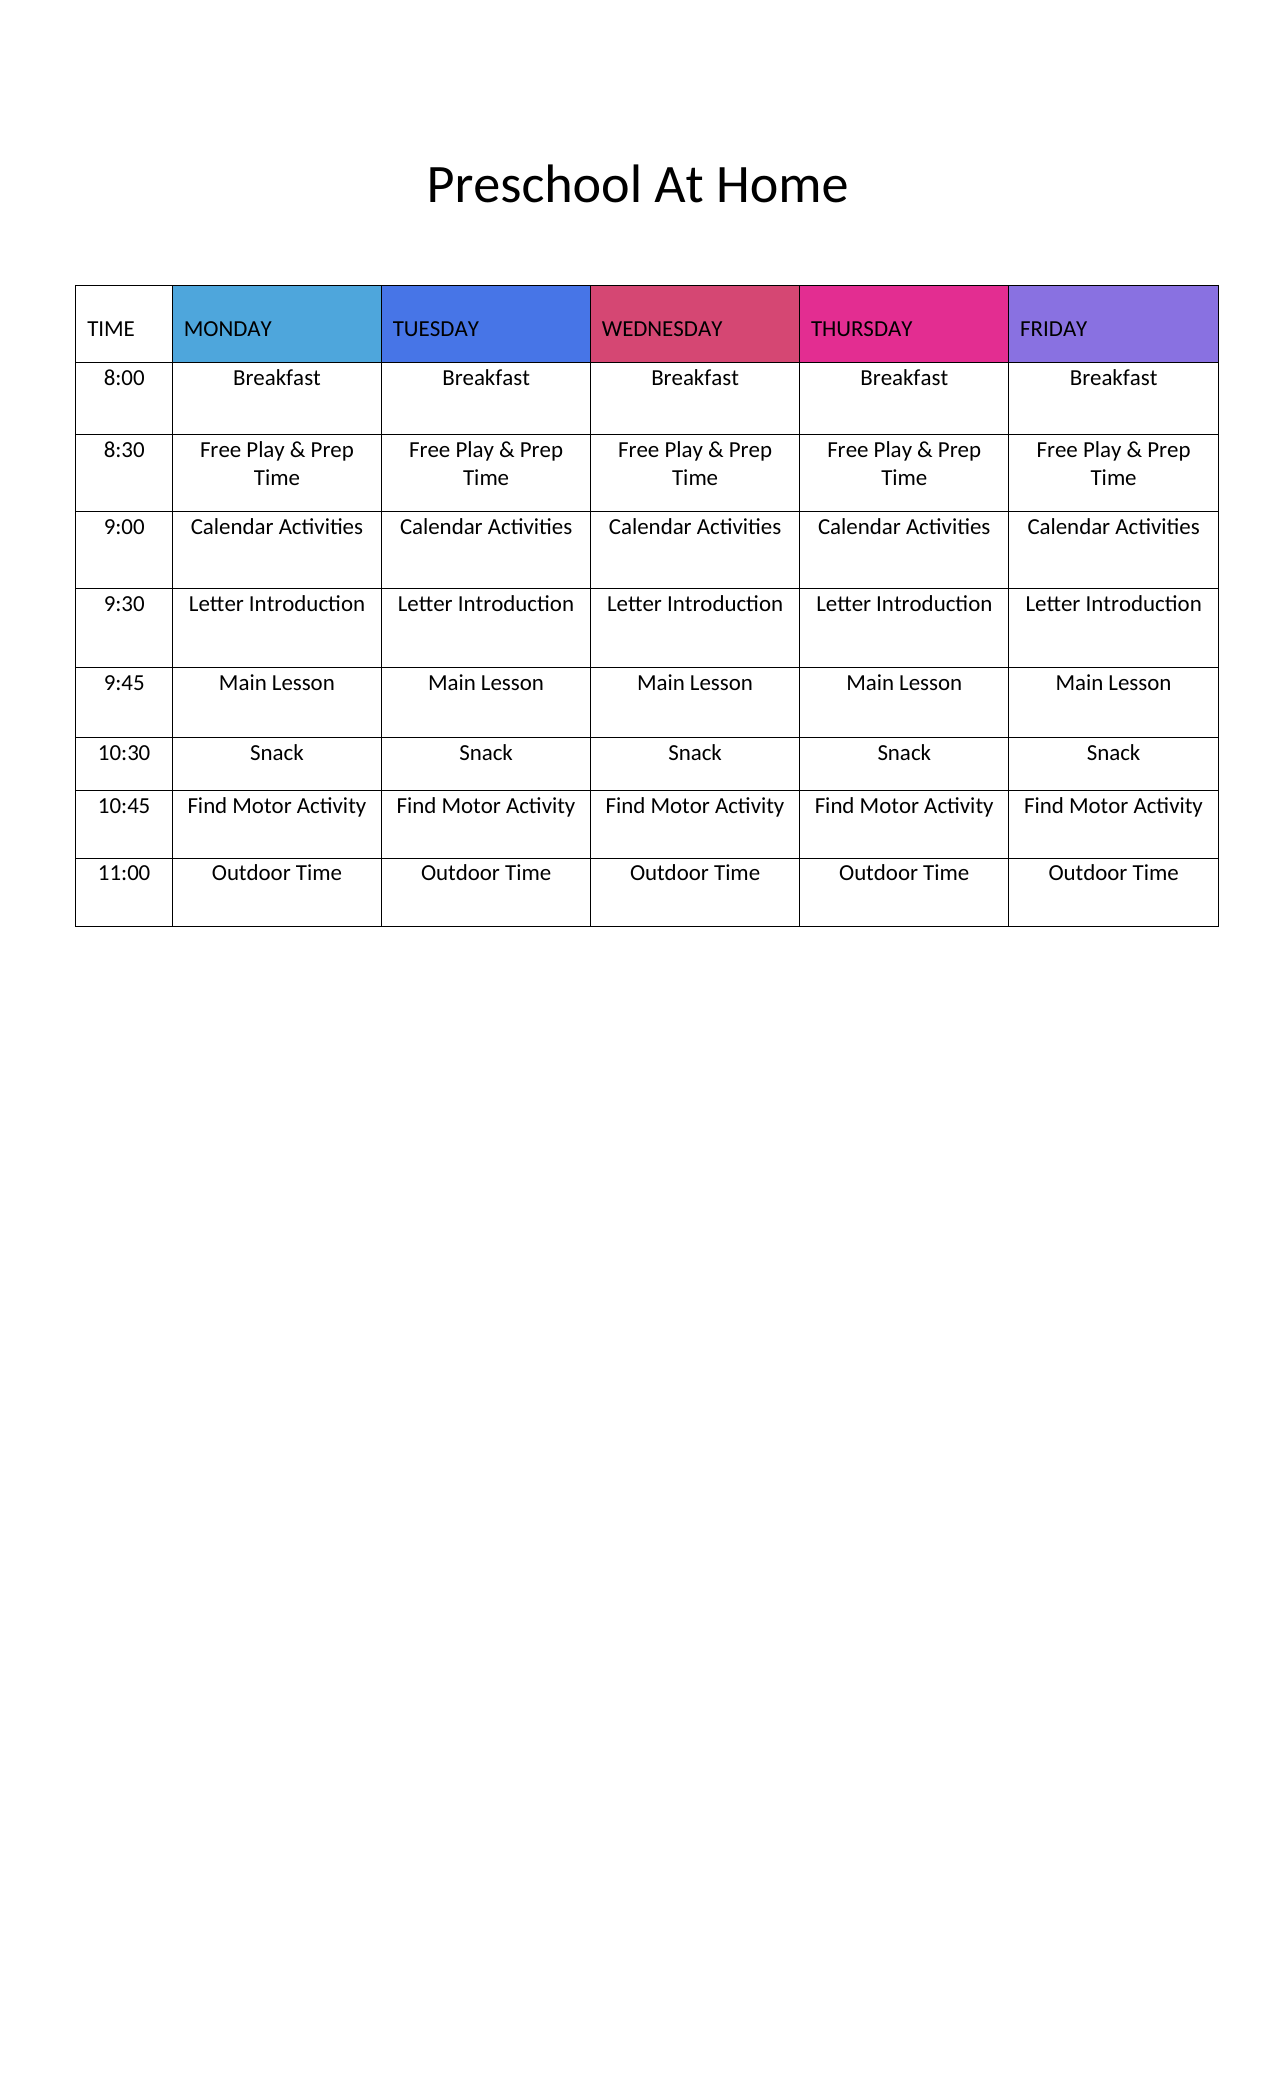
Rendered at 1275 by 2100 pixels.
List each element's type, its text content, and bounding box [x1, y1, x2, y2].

table_cell Free Play & Prep Time [800, 435, 1008, 511]
table_header WEDNESDAY [591, 286, 799, 362]
table_cell Outdoor Time [382, 859, 590, 926]
table_cell Calendar Activities [1009, 512, 1218, 588]
table_cell 8:00 [76, 363, 172, 434]
table_cell Letter Introduction [1009, 589, 1218, 667]
table_header THURSDAY [800, 286, 1008, 362]
table_cell Main Lesson [800, 668, 1008, 737]
table_cell 9:45 [76, 668, 172, 737]
table_cell Find Motor Activity [173, 791, 381, 857]
table_cell Letter Introduction [173, 589, 381, 667]
table_cell Free Play & Prep Time [382, 435, 590, 511]
table_cell Find Motor Activity [382, 791, 590, 857]
table_cell Snack [173, 738, 381, 790]
table_cell Snack [800, 738, 1008, 790]
table_cell Free Play & Prep Time [591, 435, 799, 511]
table_cell Calendar Activities [382, 512, 590, 588]
table_cell Outdoor Time [173, 859, 381, 926]
table_cell Calendar Activities [173, 512, 381, 588]
table_cell Main Lesson [173, 668, 381, 737]
table_header TIME [76, 286, 172, 362]
table_cell Outdoor Time [1009, 859, 1218, 926]
table_cell 9:00 [76, 512, 172, 588]
table_cell Letter Introduction [800, 589, 1008, 667]
table_cell 10:45 [76, 791, 172, 857]
table_cell 11:00 [76, 859, 172, 926]
table_cell Calendar Activities [800, 512, 1008, 588]
table_cell 8:30 [76, 435, 172, 511]
table_cell Breakfast [1009, 363, 1218, 434]
table_cell Breakfast [800, 363, 1008, 434]
table_cell Main Lesson [1009, 668, 1218, 737]
table_cell Find Motor Activity [1009, 791, 1218, 857]
table_cell Letter Introduction [591, 589, 799, 667]
table_cell Free Play & Prep Time [173, 435, 381, 511]
table_cell Outdoor Time [591, 859, 799, 926]
table_cell Main Lesson [382, 668, 590, 737]
text Preschool At Home [150, 150, 1125, 216]
table_cell 9:30 [76, 589, 172, 667]
table_cell Find Motor Activity [800, 791, 1008, 857]
table_cell Breakfast [382, 363, 590, 434]
table_cell Calendar Activities [591, 512, 799, 588]
table_cell Find Motor Activity [591, 791, 799, 857]
table_cell Outdoor Time [800, 859, 1008, 926]
table_header FRIDAY [1009, 286, 1218, 362]
table_cell Breakfast [173, 363, 381, 434]
table_cell Main Lesson [591, 668, 799, 737]
table_cell Breakfast [591, 363, 799, 434]
table_cell Letter Introduction [382, 589, 590, 667]
table_header MONDAY [173, 286, 381, 362]
table_header TUESDAY [382, 286, 590, 362]
table_cell Snack [591, 738, 799, 790]
table_cell Free Play & Prep Time [1009, 435, 1218, 511]
table_cell Snack [382, 738, 590, 790]
table_cell Snack [1009, 738, 1218, 790]
table_cell 10:30 [76, 738, 172, 790]
